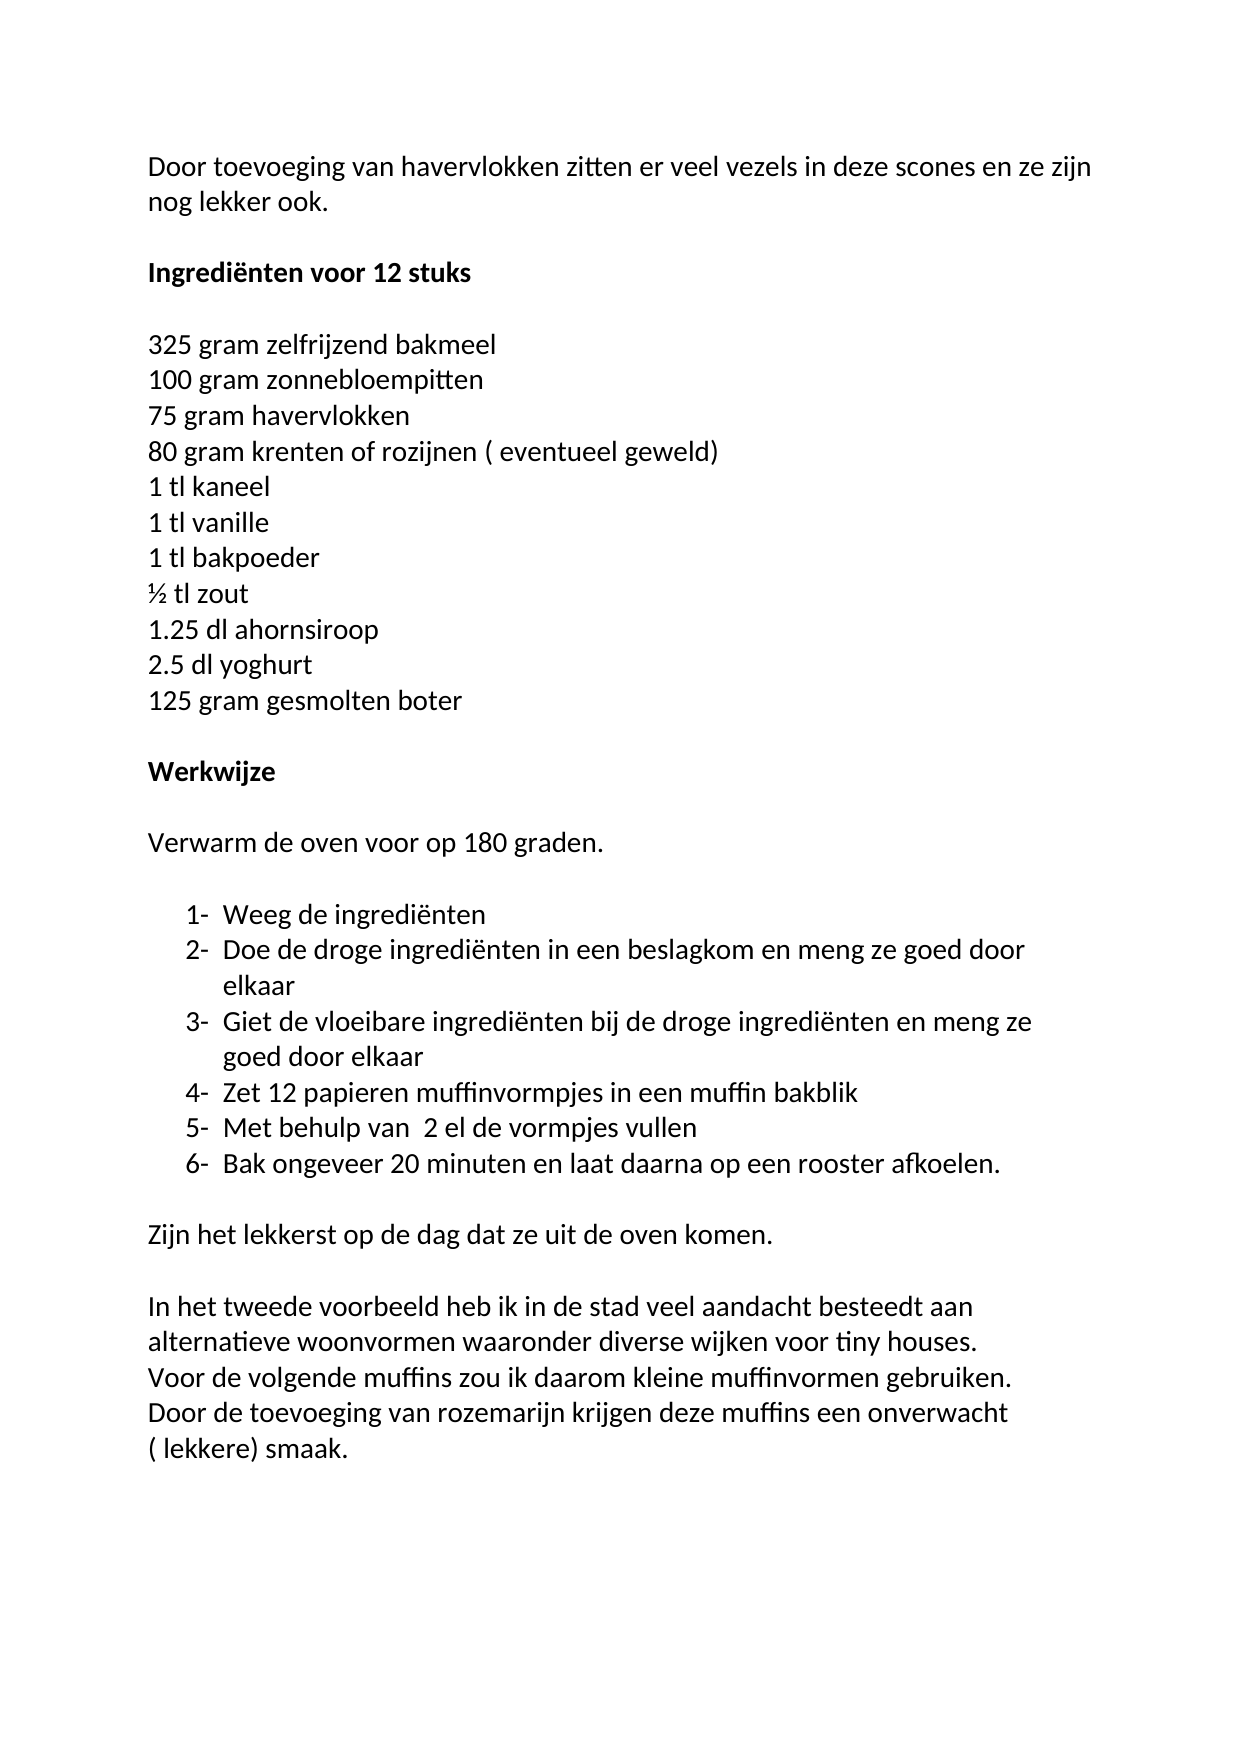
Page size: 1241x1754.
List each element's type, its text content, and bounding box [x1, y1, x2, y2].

text Ingrediënten voor 12 stuks [148, 254, 1093, 290]
text ½ tl zout [148, 575, 1093, 611]
list Doe de droge ingrediënten in een beslagkom en meng ze goed door elkaar [185, 931, 1093, 1003]
text In het tweede voorbeeld heb ik in de stad veel aandacht besteedt aan alternatieve woonvormen waaronder diverse wijken voor tiny houses. [148, 1288, 1093, 1359]
text 1 tl vanille [148, 504, 1093, 539]
text 100 gram zonnebloempitten [148, 361, 1093, 397]
list Weeg de ingrediënten [185, 896, 1093, 931]
text Door de toevoeging van rozemarijn krijgen deze muffins een onverwacht ( lekkere) smaak. [148, 1394, 1093, 1466]
text 125 gram gesmolten boter [148, 682, 1093, 718]
list Giet de vloeibare ingrediënten bij de droge ingrediënten en meng ze goed door elkaar [185, 1003, 1093, 1074]
text Verwarm de oven voor op 180 graden. [148, 824, 1093, 860]
text Werkwijze [148, 753, 1093, 789]
text 1.25 dl ahornsiroop [148, 611, 1093, 646]
list Zet 12 papieren muffinvormpjes in een muffin bakblik [185, 1074, 1093, 1109]
text 75 gram havervlokken [148, 397, 1093, 433]
text 80 gram krenten of rozijnen ( eventueel geweld) [148, 433, 1093, 468]
text 1 tl bakpoeder [148, 539, 1093, 575]
text 2.5 dl yoghurt [148, 646, 1093, 682]
text Zijn het lekkerst op de dag dat ze uit de oven komen. [148, 1216, 1093, 1252]
text Door toevoeging van havervlokken zitten er veel vezels in deze scones en ze zijn nog lekker ook. [148, 148, 1093, 219]
list Met behulp van 2 el de vormpjes vullen [185, 1109, 1093, 1145]
list Bak ongeveer 20 minuten en laat daarna op een rooster afkoelen. [185, 1145, 1093, 1181]
text 1 tl kaneel [148, 468, 1093, 504]
text 325 gram zelfrijzend bakmeel [148, 326, 1093, 361]
text Voor de volgende muffins zou ik daarom kleine muffinvormen gebruiken. [148, 1359, 1093, 1394]
